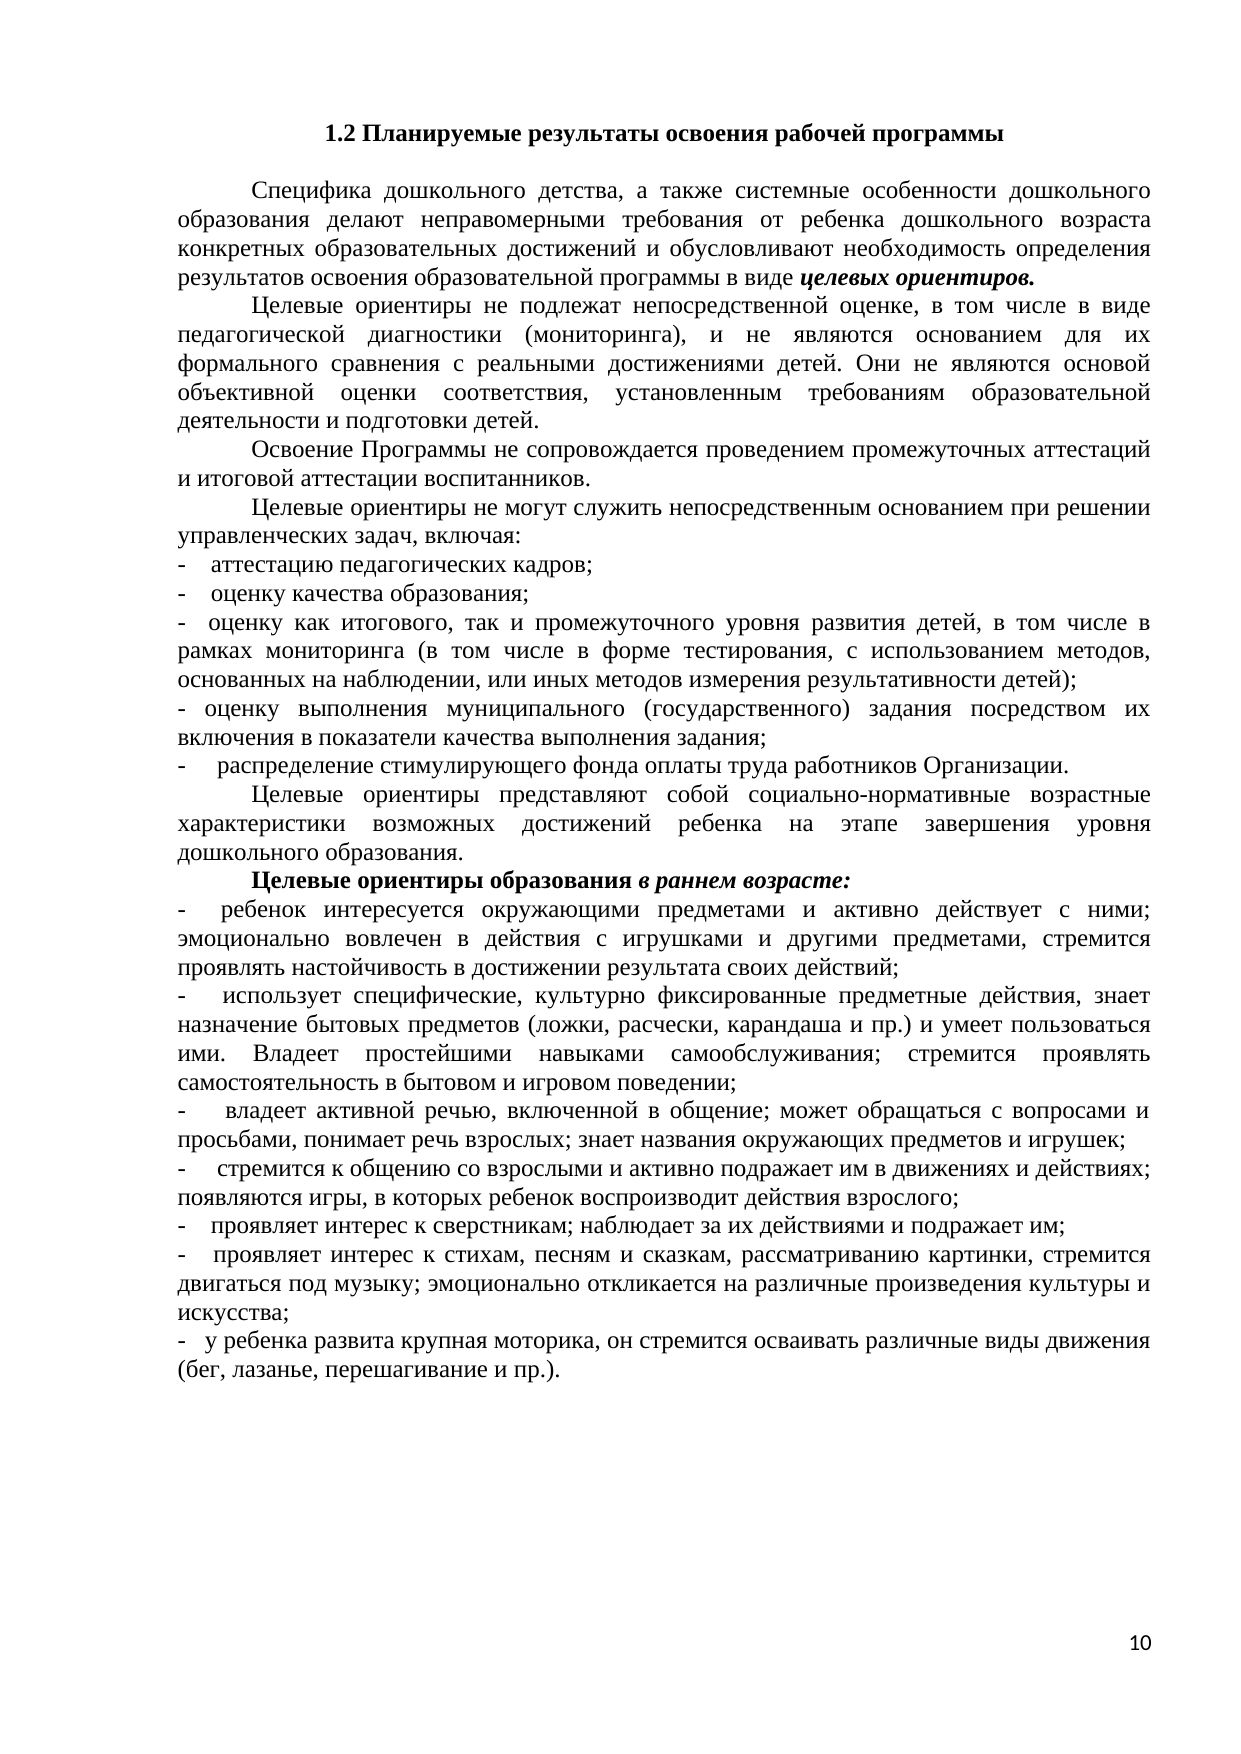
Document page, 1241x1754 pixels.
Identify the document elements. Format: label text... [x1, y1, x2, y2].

list - оценку качества образования; [177, 578, 1152, 607]
text - стремится к общению со взрослыми и активно подражает им в движениях и действиях; появляются игры, в которых ребенок воспроизводит действия взрослого; [177, 1153, 1152, 1211]
list - оценку как итогового, так и промежуточного уровня развития детей, в том числе в рамках мониторинга (в том числе в форме тестирования, с использованием методов, основанных на наблюдении, или иных методов измерения результативности детей); [177, 607, 1152, 693]
text - проявляет интерес к стихам, песням и сказкам, рассматриванию картинки, стремится двигаться под музыку; эмоционально откликается на различные произведения культуры и искусства; [177, 1239, 1152, 1326]
text - проявляет интерес к сверстникам; наблюдает за их действиями и подражает им; [177, 1211, 1152, 1239]
text - у ребенка развита крупная моторика, он стремится осваивать различные виды движения (бег, лазанье, перешагивание и пр.). [177, 1326, 1152, 1383]
text Целевые ориентиры представляют собой социально-нормативные возрастные характеристики возможных достижений ребенка на этапе завершения уровня дошкольного образования. [177, 779, 1152, 866]
text - владеет активной речью, включенной в общение; может обращаться с вопросами и просьбами, понимает речь взрослых; знает названия окружающих предметов и игрушек; [177, 1096, 1152, 1153]
text Целевые ориентиры образования в раннем возрасте: [177, 866, 1152, 894]
text Освоение Программы не сопровождается проведением промежуточных аттестаций и итоговой аттестации воспитанников. [177, 434, 1152, 492]
list - распределение стимулирующего фонда оплаты труда работников Организации. [177, 751, 1152, 779]
text Целевые ориентиры не подлежат непосредственной оценке, в том числе в виде педагогической диагностики (мониторинга), и не являются основанием для их формального сравнения с реальными достижениями детей. Они не являются основой объективной оценки соответствия, установленным требованиям образовательной деятельности и подготовки детей. [177, 291, 1152, 434]
list - аттестацию педагогических кадров; [177, 549, 1152, 578]
text - использует специфические, культурно фиксированные предметные действия, знает назначение бытовых предметов (ложки, расчески, карандаша и пр.) и умеет пользоваться ими. Владеет простейшими навыками самообслуживания; стремится проявлять самостоятельность в бытовом и игровом поведении; [177, 981, 1152, 1096]
text 1.2 Планируемые результаты освоения рабочей программы [177, 118, 1152, 147]
text Целевые ориентиры не могут служить непосредственным основанием при решении управленческих задач, включая: [177, 492, 1152, 549]
list - оценку выполнения муниципального (государственного) задания посредством их включения в показатели качества выполнения задания; [177, 693, 1152, 751]
text Специфика дошкольного детства, а также системные особенности дошкольного образования делают неправомерными требования от ребенка дошкольного возраста конкретных образовательных достижений и обусловливают необходимость определения результатов освоения образовательной программы в виде целевых ориентиров. [177, 176, 1152, 291]
text - ребенок интересуется окружающими предметами и активно действует с ними; эмоционально вовлечен в действия с игрушками и другими предметами, стремится проявлять настойчивость в достижении результата своих действий; [177, 894, 1152, 981]
